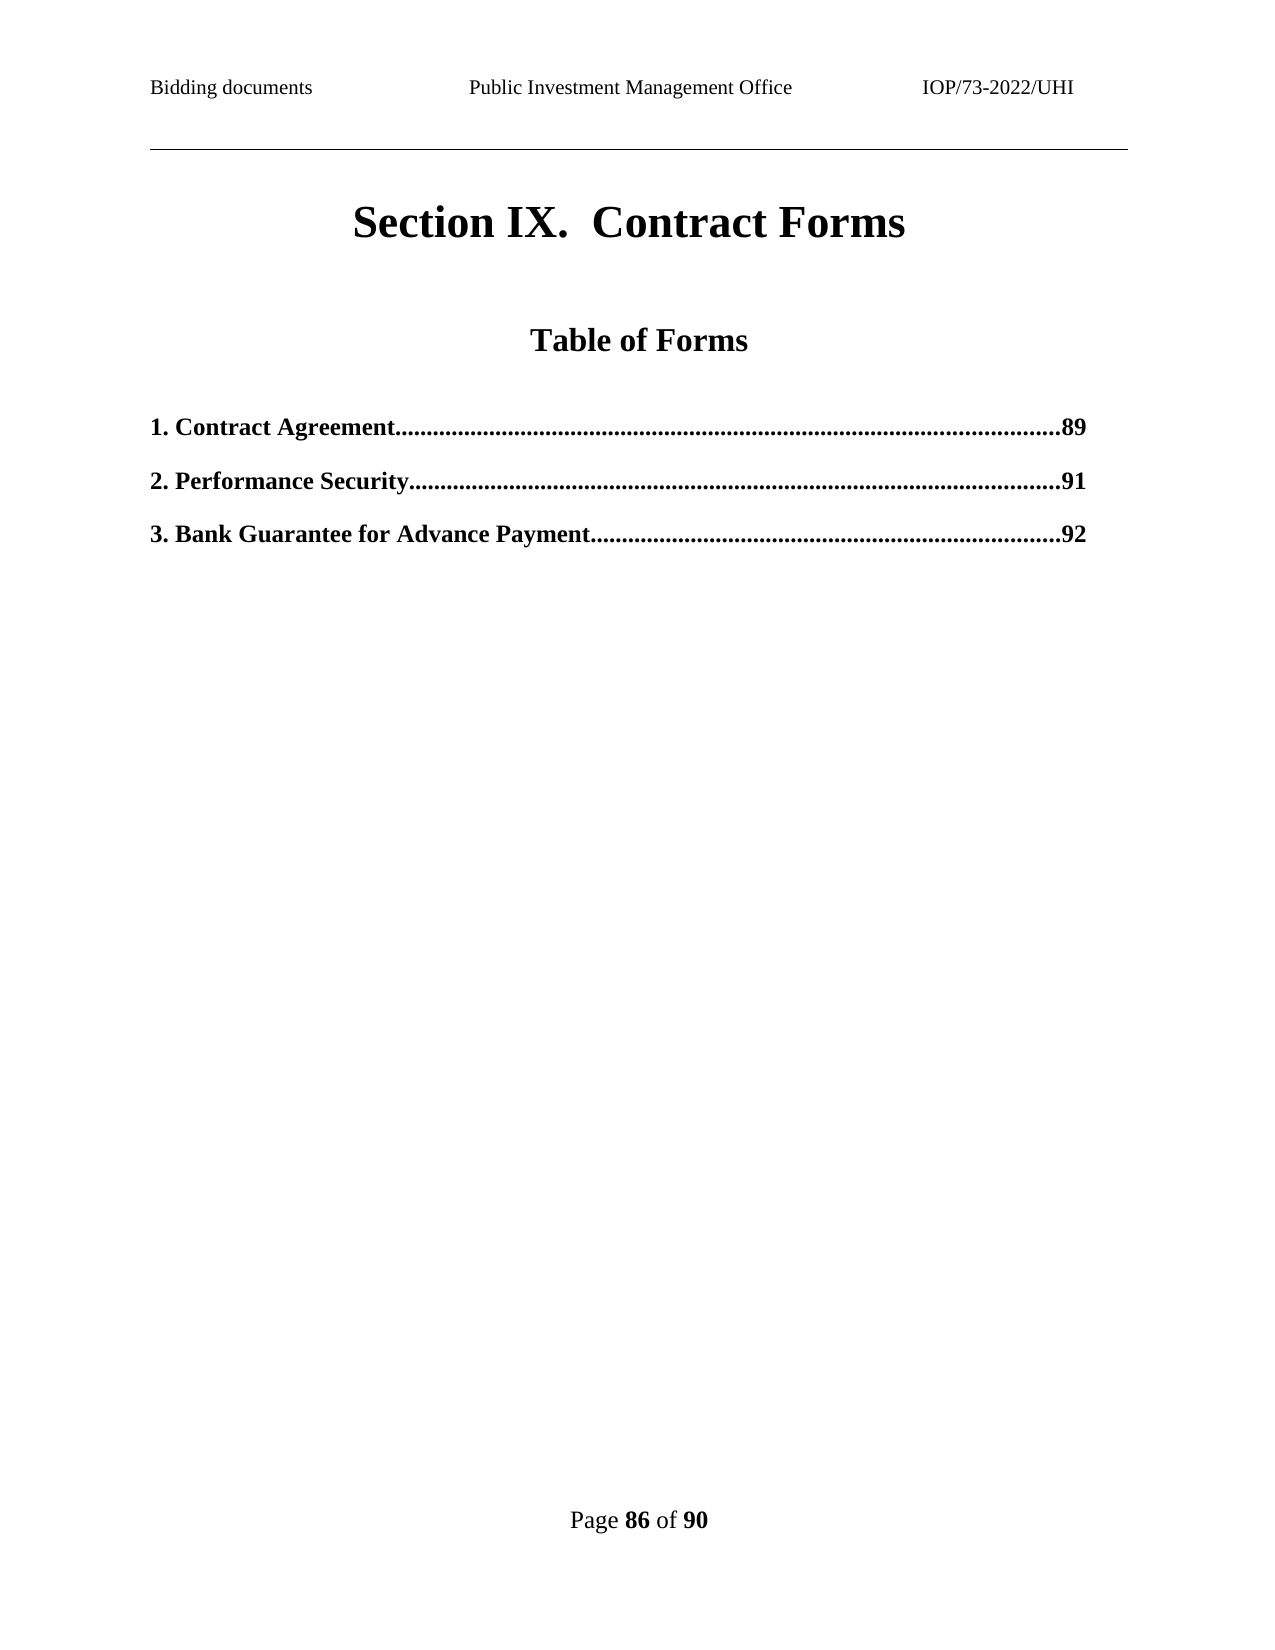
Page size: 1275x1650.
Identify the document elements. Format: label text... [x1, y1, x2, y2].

text 1. Contract Agreement 89 [150, 412, 1128, 441]
text Table of Forms [150, 320, 1128, 358]
table_header Section IX. Contract Forms [150, 179, 1108, 262]
text 2. Performance Security 91 [150, 466, 1128, 494]
text 3. Bank Guarantee for Advance Payment 92 [150, 519, 1128, 548]
